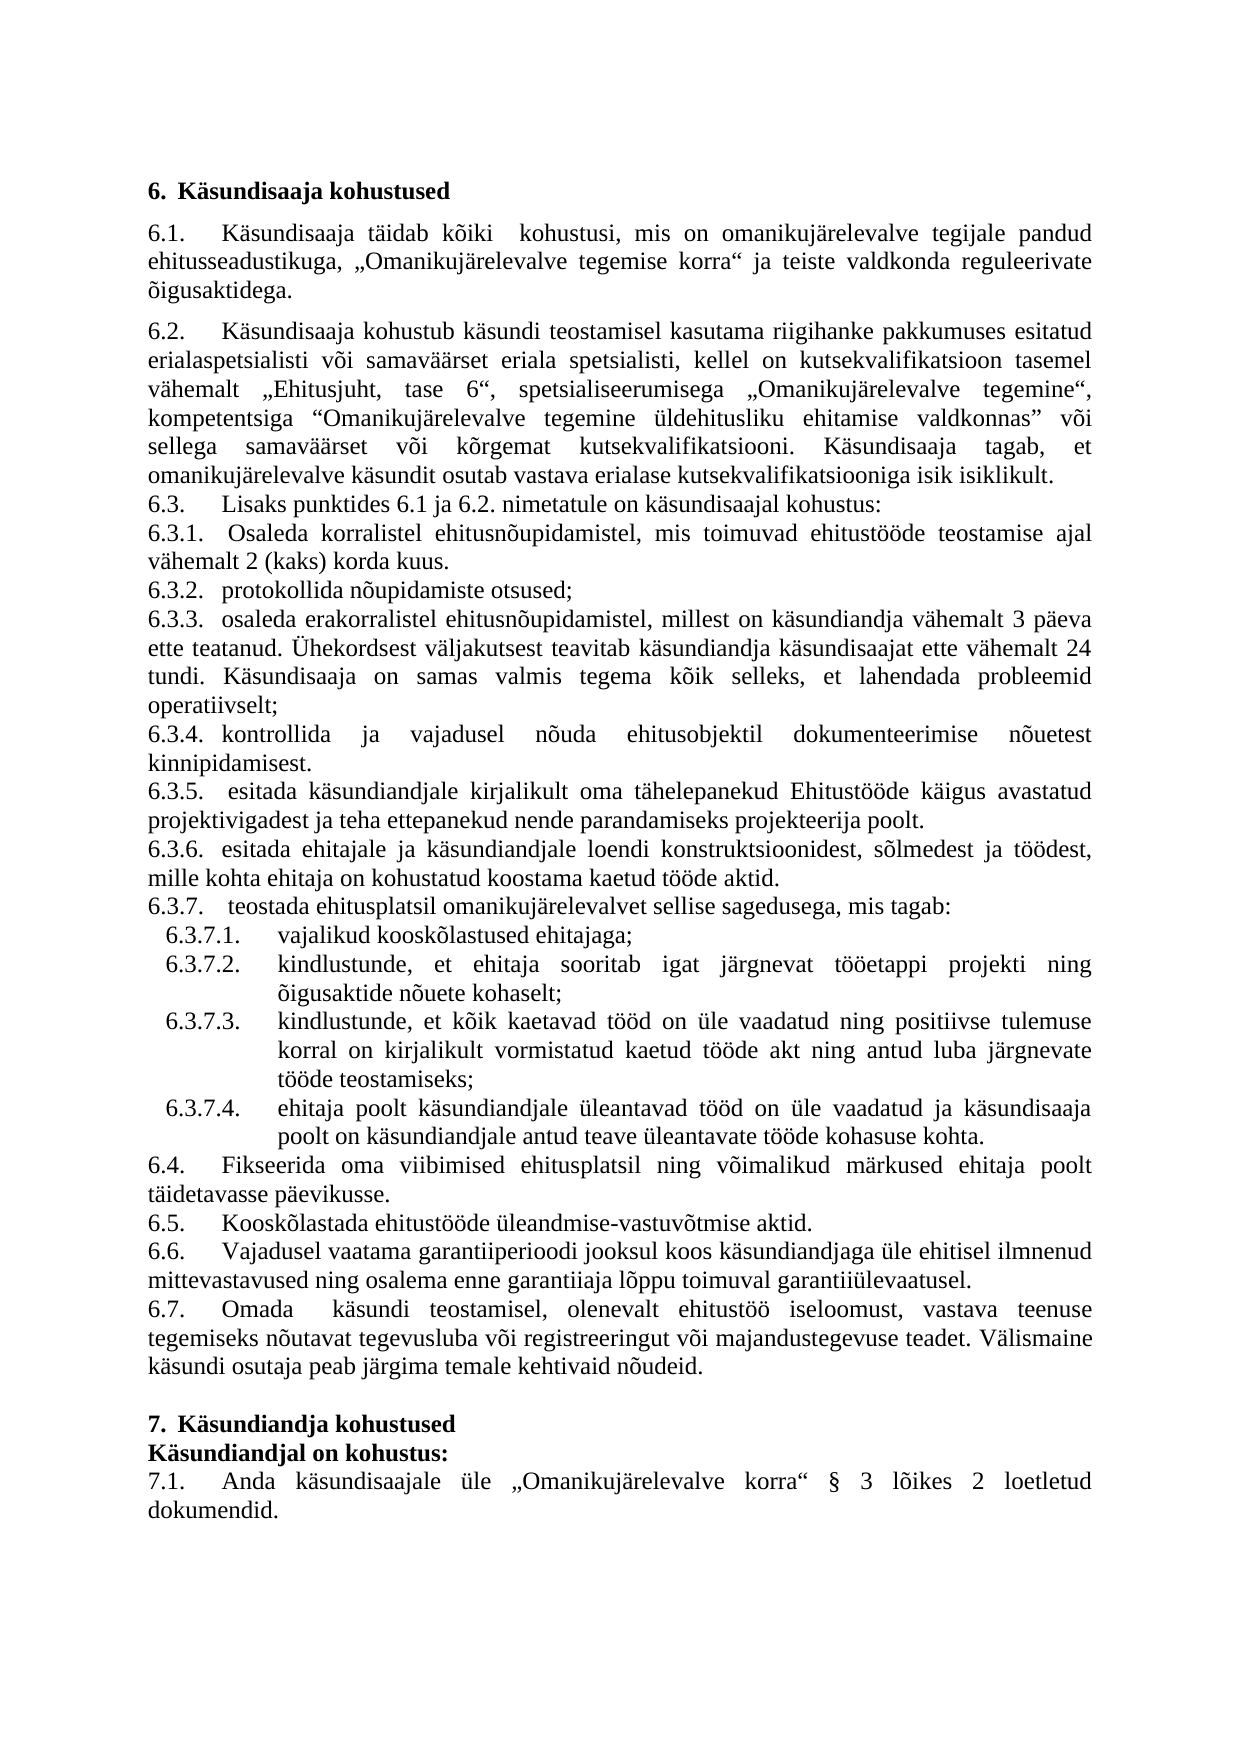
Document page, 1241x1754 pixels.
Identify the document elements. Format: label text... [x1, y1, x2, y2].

list ehitaja poolt käsundiandjale üleantavad tööd on üle vaadatud ja käsundisaaja poolt on käsundiandjale antud teave üleantavate tööde kohasuse kohta. [165, 1093, 1093, 1150]
list Käsundisaaja kohustub käsundi teostamisel kasutama riigihanke pakkumuses esitatud erialaspetsialisti või samaväärset eriala spetsialisti, kellel on kutsekvalifikatsioon tasemel vähemalt „Ehitusjuht, tase 6“, spetsialiseerumisega „Omanikujärelevalve tegemine“, kompetentsiga “Omanikujärelevalve tegemine üldehitusliku ehitamise valdkonnas” või sellega samaväärset või kõrgemat kutsekvalifikatsiooni. Käsundisaaja tagab, et omanikujärelevalve käsundit osutab vastava erialase kutsekvalifikatsiooniga isik isiklikult. [148, 316, 1093, 489]
list Käsundisaaja täidab kõiki kohustusi, mis on omanikujärelevalve tegijale pandud ehitusseadustikuga, „Omanikujärelevalve tegemise korra“ ja teiste valdkonda reguleerivate õigusaktidega. [148, 218, 1093, 304]
list Anda käsundisaajale üle „Omanikujärelevalve korra“ § 3 lõikes 2 loetletud dokumendid. [148, 1466, 1093, 1524]
list Käsundiandja kohustused [148, 1409, 1093, 1438]
list Omada käsundi teostamisel, olenevalt ehitustöö iseloomust, vastava teenuse tegemiseks nõutavat tegevusluba või registreeringut või majandustegevuse teadet. Välismaine käsundi osutaja peab järgima temale kehtivaid nõudeid. [148, 1294, 1093, 1380]
list Vajadusel vaatama garantiiperioodi jooksul koos käsundiandjaga üle ehitisel ilmnenud mittevastavused ning osalema enne garantiiaja lõppu toimuval garantiiülevaatusel. [148, 1236, 1093, 1294]
list Käsundisaaja kohustused [148, 176, 1093, 205]
list Fikseerida oma viibimised ehitusplatsil ning võimalikud märkused ehitaja poolt täidetavasse päevikusse. [148, 1150, 1093, 1208]
list Käsundiandjal on kohustus: [148, 1438, 1093, 1466]
list Kooskõlastada ehitustööde üleandmise-vastuvõtmise aktid. [148, 1208, 1093, 1236]
list Osaleda korralistel ehitusnõupidamistel, mis toimuvad ehitustööde teostamise ajal vähemalt 2 (kaks) korda kuus. [148, 518, 1093, 575]
list esitada ehitajale ja käsundiandjale loendi konstruktsioonidest, sõlmedest ja töödest, mille kohta ehitaja on kohustatud koostama kaetud tööde aktid. [148, 834, 1093, 891]
list Lisaks punktides 6.1 ja 6.2. nimetatule on käsundisaajal kohustus: [148, 489, 1093, 518]
list teostada ehitusplatsil omanikujärelevalvet sellise sagedusega, mis tagab: [148, 891, 1093, 920]
list esitada käsundiandjale kirjalikult oma tähelepanekud Ehitustööde käigus avastatud projektivigadest ja teha ettepanekud nende parandamiseks projekteerija poolt. [148, 776, 1093, 834]
list kontrollida ja vajadusel nõuda ehitusobjektil dokumenteerimise nõuetest kinnipidamisest. [148, 719, 1093, 776]
list osaleda erakorralistel ehitusnõupidamistel, millest on käsundiandja vähemalt 3 päeva ette teatanud. Ühekordsest väljakutsest teavitab käsundiandja käsundisaajat ette vähemalt 24 tundi. Käsundisaaja on samas valmis tegema kõik selleks, et lahendada probleemid operatiivselt; [148, 604, 1093, 719]
list protokollida nõupidamiste otsused; [148, 575, 1093, 604]
list vajalikud kooskõlastused ehitajaga; [165, 920, 1093, 949]
list kindlustunde, et ehitaja sooritab igat järgnevat tööetappi projekti ning õigusaktide nõuete kohaselt; [165, 949, 1093, 1006]
list kindlustunde, et kõik kaetavad tööd on üle vaadatud ning positiivse tulemuse korral on kirjalikult vormistatud kaetud tööde akt ning antud luba järgnevate tööde teostamiseks; [165, 1006, 1093, 1093]
